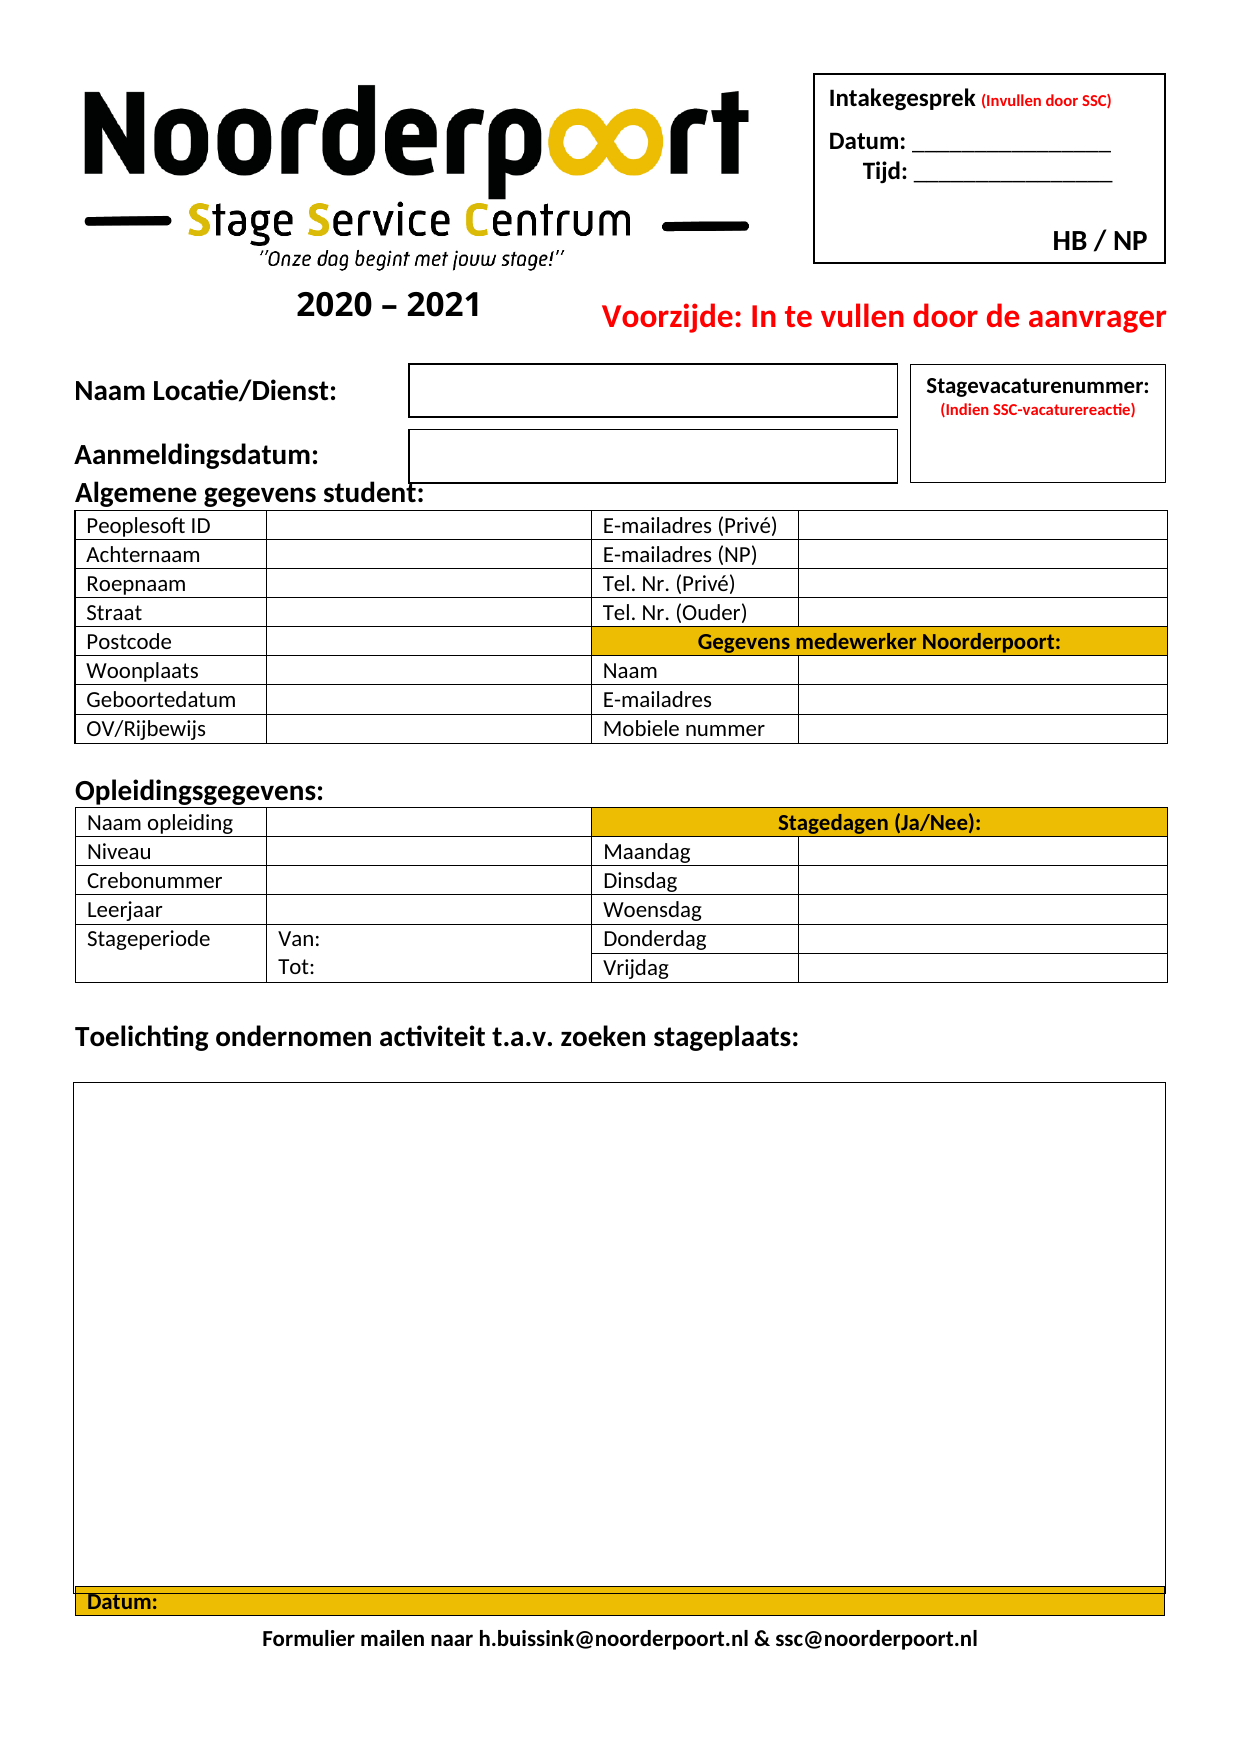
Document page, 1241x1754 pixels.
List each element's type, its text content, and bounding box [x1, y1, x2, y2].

table_header Peoplesoft ID [76, 511, 266, 539]
table_cell Niveau [76, 837, 266, 865]
table_cell [799, 569, 1167, 597]
table_cell [267, 685, 591, 713]
table_cell [267, 715, 591, 742]
table_cell Woonplaats [76, 656, 266, 684]
table_cell E-mailadres (NP) [592, 540, 798, 568]
table_cell Crebonummer [76, 866, 266, 894]
table_header [799, 511, 1167, 539]
text 2020 – 2021 [296, 159, 1240, 355]
table_cell [799, 895, 1167, 923]
table_cell Stageperiode [76, 925, 266, 982]
table_header Naam opleiding [76, 808, 266, 836]
picture [75, 75, 752, 274]
table_cell Vrijdag [592, 954, 798, 982]
table_cell Naam [592, 656, 798, 684]
table_header [267, 808, 591, 836]
table_cell [799, 540, 1167, 568]
table_header E-mailadres (Privé) [592, 511, 798, 539]
table_cell OV/Rijbewijs [76, 715, 266, 742]
table_cell Woensdag [592, 895, 798, 923]
table_cell [799, 954, 1167, 982]
table_cell Straat [76, 598, 266, 626]
table_cell Dinsdag [592, 866, 798, 894]
table_cell Achternaam [76, 540, 266, 568]
table_cell [267, 656, 591, 684]
table_cell Van: Tot: [267, 925, 591, 982]
table_cell [267, 895, 591, 923]
text Opleidingsgegevens: [75, 772, 1165, 807]
table_cell Tel. Nr. (Ouder) [592, 598, 798, 626]
table_cell [799, 837, 1167, 865]
table_header Stagedagen (Ja/Nee): [592, 808, 1167, 836]
table_cell [799, 685, 1167, 713]
table_cell Tel. Nr. (Privé) [592, 569, 798, 597]
table_cell [267, 598, 591, 626]
table_cell [799, 866, 1167, 894]
table_cell [267, 540, 591, 568]
table_cell Donderdag [592, 925, 798, 952]
table_cell [799, 715, 1167, 742]
table_cell [799, 598, 1167, 626]
table_cell [267, 866, 591, 894]
table_header Datum: [76, 1594, 1164, 1615]
table_cell [267, 569, 591, 597]
table_cell Roepnaam [76, 569, 266, 597]
table_cell [267, 837, 591, 865]
table_cell Maandag [592, 837, 798, 865]
table_cell [267, 627, 591, 655]
table_cell Gegevens medewerker Noorderpoort: [592, 627, 1167, 655]
table_header [267, 511, 591, 539]
text Algemene gegevens student: [75, 474, 1165, 510]
table_cell Mobiele nummer [592, 715, 798, 742]
table_cell Leerjaar [76, 895, 266, 923]
text Toelichting ondernomen activiteit t.a.v. zoeken stageplaats: [75, 1018, 1165, 1082]
table_cell E-mailadres [592, 685, 798, 713]
table_cell Postcode [76, 627, 266, 655]
table_cell Geboortedatum [76, 685, 266, 713]
table_cell [799, 925, 1167, 952]
table_cell [799, 656, 1167, 684]
